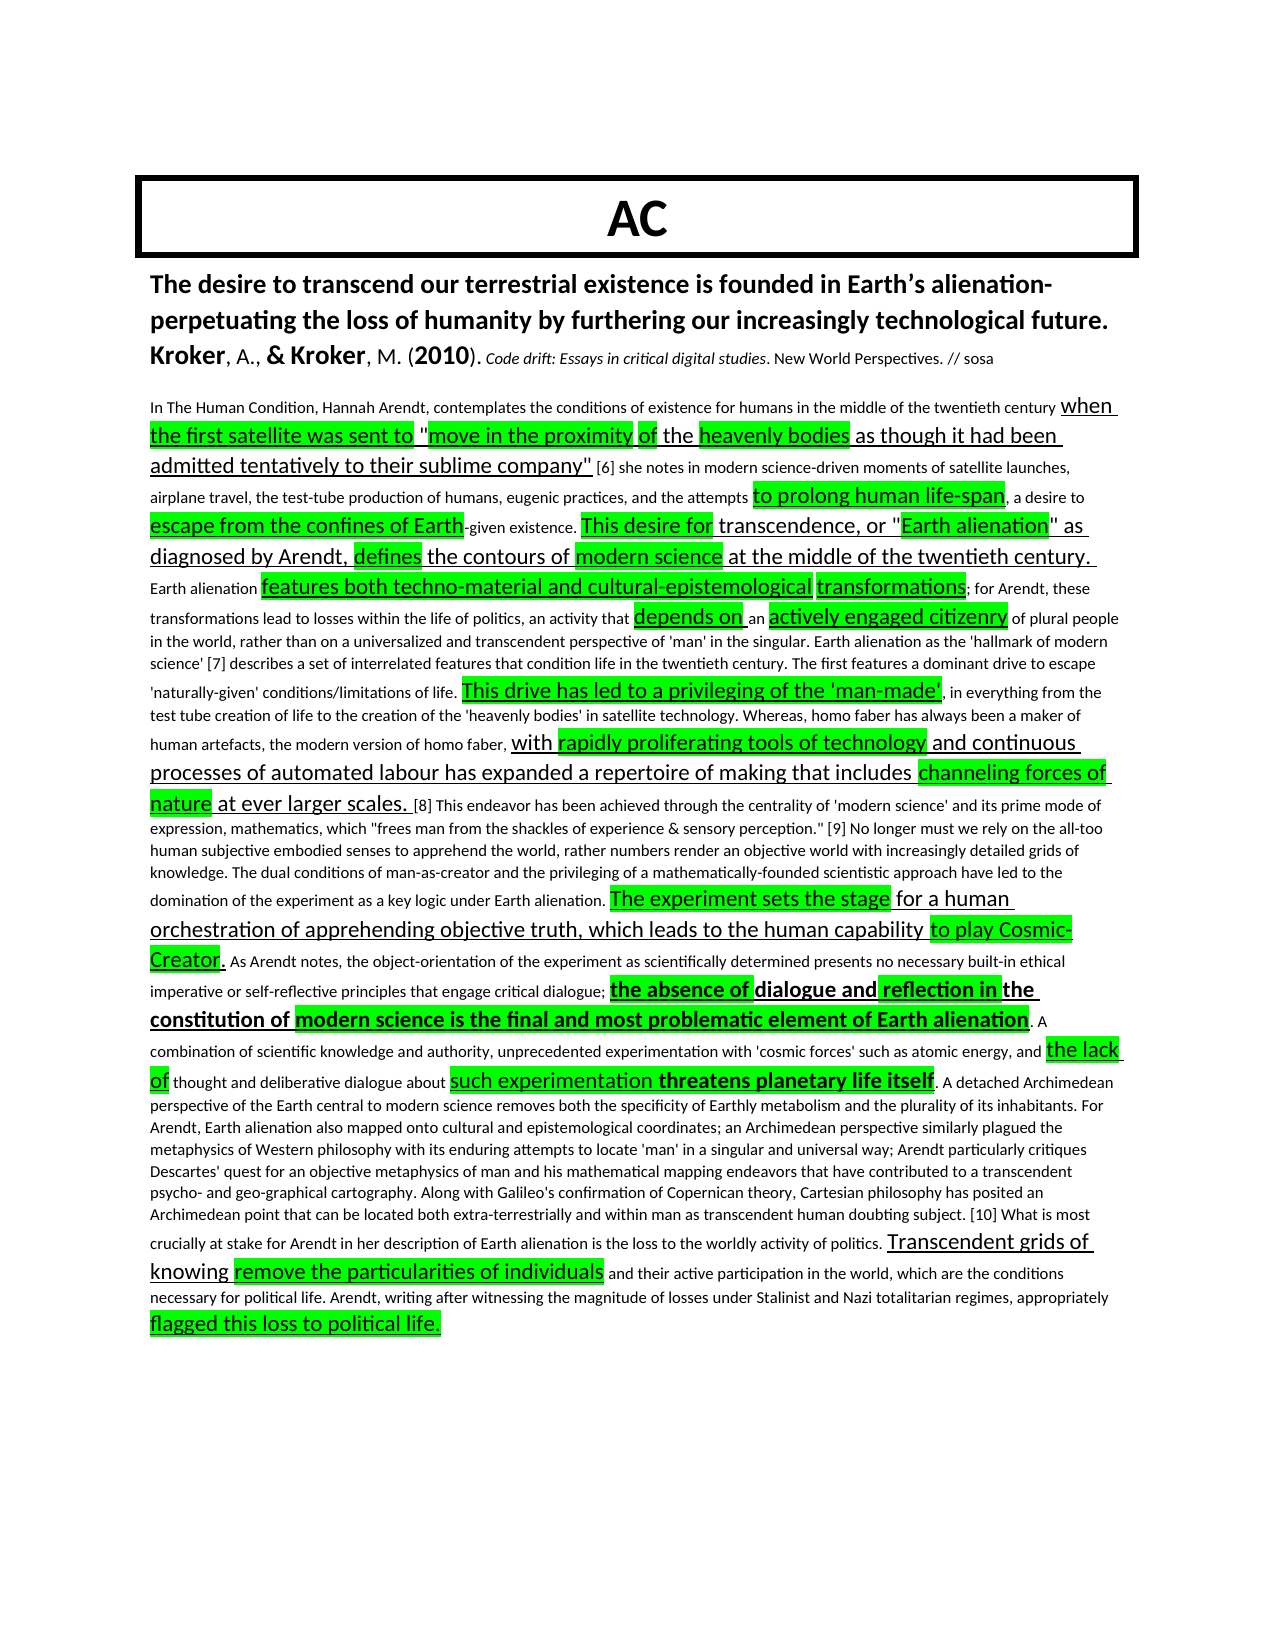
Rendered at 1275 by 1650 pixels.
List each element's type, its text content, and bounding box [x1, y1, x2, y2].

text Kroker, A., & Kroker, M. (2010). Code drift: Essays in critical digital studies. New World Perspectives. // sosa [150, 338, 1125, 371]
text In The Human Condition, Hannah Arendt, contemplates the conditions of existence for humans in the middle of the twentieth century when the first satellite was sent to "move in the proximity of the heavenly bodies as though it had been admitted tentatively to their sublime company" [6] she notes in modern science-driven moments of satellite launches, airplane travel, the test-tube production of humans, eugenic practices, and the attempts to prolong human life-span, a desire to escape from the confines of Earth-given existence. This desire for transcendence, or "Earth alienation" as diagnosed by Arendt, defines the contours of modern science at the middle of the twentieth century. Earth alienation features both techno-material and cultural-epistemological transformations; for Arendt, these transformations lead to losses within the life of politics, an activity that depends on an actively engaged citizenry of plural people in the world, rather than on a universalized and transcendent perspective of 'man' in the singular. Earth alienation as the 'hallmark of modern science' [7] describes a set of interrelated features that condition life in the twentieth century. The first features a dominant drive to escape 'naturally-given' conditions/limitations of life. This drive has led to a privileging of the 'man-made', in everything from the test tube creation of life to the creation of the 'heavenly bodies' in satellite technology. Whereas, homo faber has always been a maker of human artefacts, the modern version of homo faber, with rapidly proliferating tools of technology and continuous processes of automated labour has expanded a repertoire of making that includes channeling forces of nature at ever larger scales. [8] This endeavor has been achieved through the centrality of 'modern science' and its prime mode of expression, mathematics, which "frees man from the shackles of experience & sensory perception." [9] No longer must we rely on the all-too human subjective embodied senses to apprehend the world, rather numbers render an objective world with increasingly detailed grids of knowledge. The dual conditions of man-as-creator and the privileging of a mathematically-founded scientistic approach have led to the domination of the experiment as a key logic under Earth alienation. The experiment sets the stage for a human orchestration of apprehending objective truth, which leads to the human capability to play Cosmic-Creator. As Arendt notes, the object-orientation of the experiment as scientifically determined presents no necessary built-in ethical imperative or self-reflective principles that engage critical dialogue; the absence of dialogue and reflection in the constitution of modern science is the final and most problematic element of Earth alienation. A combination of scientific knowledge and authority, unprecedented experimentation with 'cosmic forces' such as atomic energy, and the lack of thought and deliberative dialogue about such experimentation threatens planetary life itself. A detached Archimedean perspective of the Earth central to modern science removes both the specificity of Earthly metabolism and the plurality of its inhabitants. For Arendt, Earth alienation also mapped onto cultural and epistemological coordinates; an Archimedean perspective similarly plagued the metaphysics of Western philosophy with its enduring attempts to locate 'man' in a singular and universal way; Arendt particularly critiques Descartes' quest for an objective metaphysics of man and his mathematical mapping endeavors that have contributed to a transcendent psycho- and geo-graphical cartography. Along with Galileo's confirmation of Copernican theory, Cartesian philosophy has posited an Archimedean point that can be located both extra-terrestrially and within man as transcendent human doubting subject. [10] What is most crucially at stake for Arendt in her description of Earth alienation is the loss to the worldly activity of politics. Transcendent grids of knowing remove the particularities of individuals and their active participation in the world, which are the conditions necessary for political life. Arendt, writing after witnessing the magnitude of losses under Stalinist and Nazi totalitarian regimes, appropriately flagged this loss to political life. [150, 391, 1125, 1337]
subtitle The desire to transcend our terrestrial existence is founded in Earth’s alienation- perpetuating the loss of humanity by furthering our increasingly technological future. [150, 267, 1125, 336]
subtitle AC [142, 181, 1133, 252]
